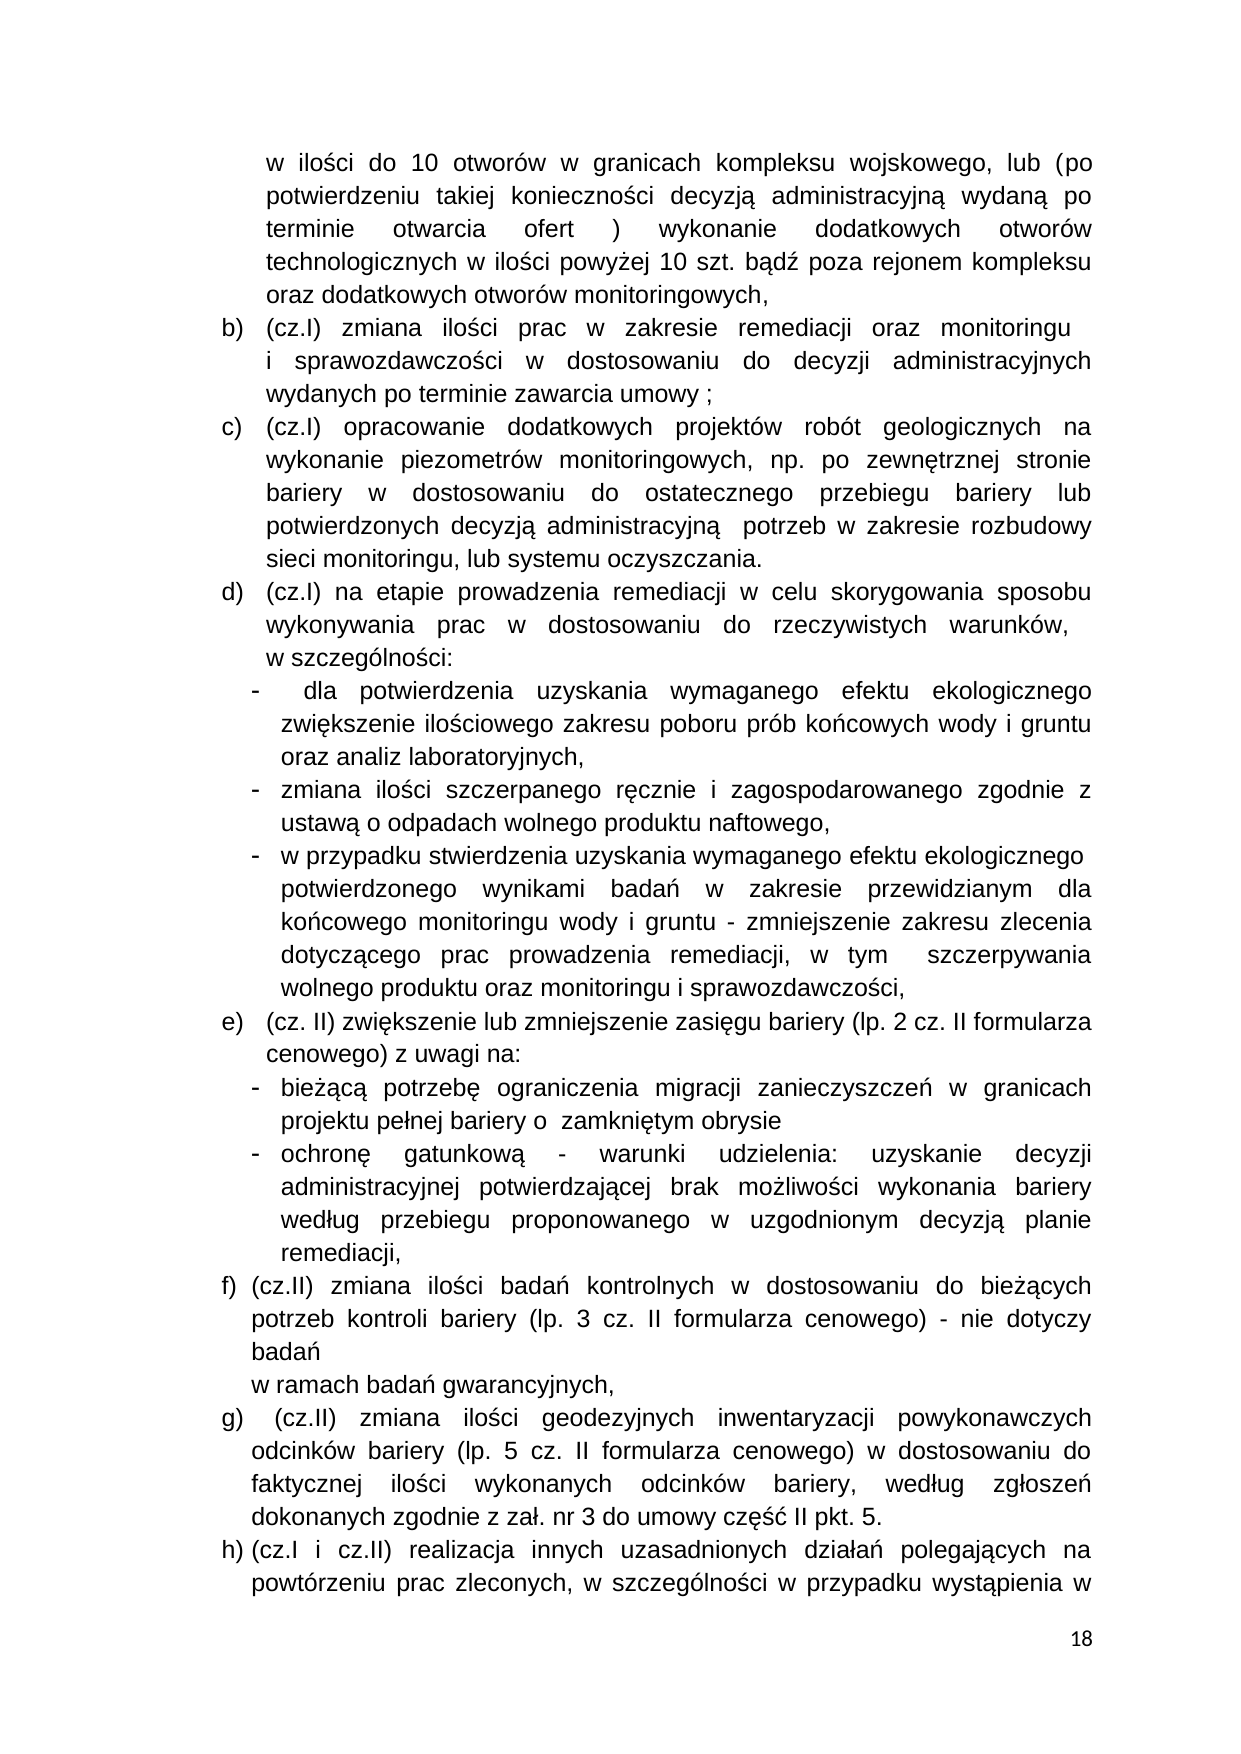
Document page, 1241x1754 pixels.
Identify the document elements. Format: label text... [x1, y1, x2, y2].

list (cz.II) zmiana ilości geodezyjnych inwentaryzacji powykonawczych odcinków bariery (lp. 5 cz. II formularza cenowego) w dostosowaniu do faktycznej ilości wykonanych odcinków bariery, według zgłoszeń dokonanych zgodnie z zał. nr 3 do umowy część II pkt. 5. [221, 1403, 1093, 1531]
list (cz.I) na etapie prowadzenia remediacji w celu skorygowania sposobu wykonywania prac w dostosowaniu do rzeczywistych warunków, w szczególności: [221, 577, 1093, 672]
list dla potwierdzenia uzyskania wymaganego efektu ekologicznego zwiększenie ilościowego zakresu poboru prób końcowych wody i gruntu oraz analiz laboratoryjnych, [251, 676, 1093, 771]
list (cz.II) zmiana ilości badań kontrolnych w dostosowaniu do bieżących potrzeb kontroli bariery (lp. 3 cz. II formularza cenowego) - nie dotyczy badań w ramach badań gwarancyjnych, [221, 1271, 1093, 1399]
list w przypadku stwierdzenia uzyskania wymaganego efektu ekologicznego potwierdzonego wynikami badań w zakresie przewidzianym dla końcowego monitoringu wody i gruntu - zmniejszenie zakresu zlecenia dotyczącego prac prowadzenia remediacji, w tym szczerpywania wolnego produktu oraz monitoringu i sprawozdawczości, [251, 841, 1093, 1002]
list (cz. II) zwiększenie lub zmniejszenie zasięgu bariery (lp. 2 cz. II formularza cenowego) z uwagi na: [221, 1006, 1093, 1068]
list zmiana ilości szczerpanego ręcznie i zagospodarowanego zgodnie z ustawą o odpadach wolnego produktu naftowego, [251, 775, 1093, 837]
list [221, 1535, 1093, 1597]
list ochronę gatunkową - warunki udzielenia: uzyskanie decyzji administracyjnej potwierdzającej brak możliwości wykonania bariery według przebiegu proponowanego w uzgodnionym decyzją planie remediacji, [251, 1139, 1093, 1267]
list (cz.I) opracowanie dodatkowych projektów robót geologicznych na wykonanie piezometrów monitoringowych, np. po zewnętrznej stronie bariery w dostosowaniu do ostatecznego przebiegu bariery lub potwierdzonych decyzją administracyjną potrzeb w zakresie rozbudowy sieci monitoringu, lub systemu oczyszczania. [221, 412, 1093, 573]
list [221, 148, 1093, 308]
list bieżącą potrzebę ograniczenia migracji zanieczyszczeń w granicach projektu pełnej bariery o zamkniętym obrysie [251, 1072, 1093, 1134]
list (cz.I) zmiana ilości prac w zakresie remediacji oraz monitoringu i sprawozdawczości w dostosowaniu do decyzji administracyjnych wydanych po terminie zawarcia umowy ; [221, 313, 1093, 407]
